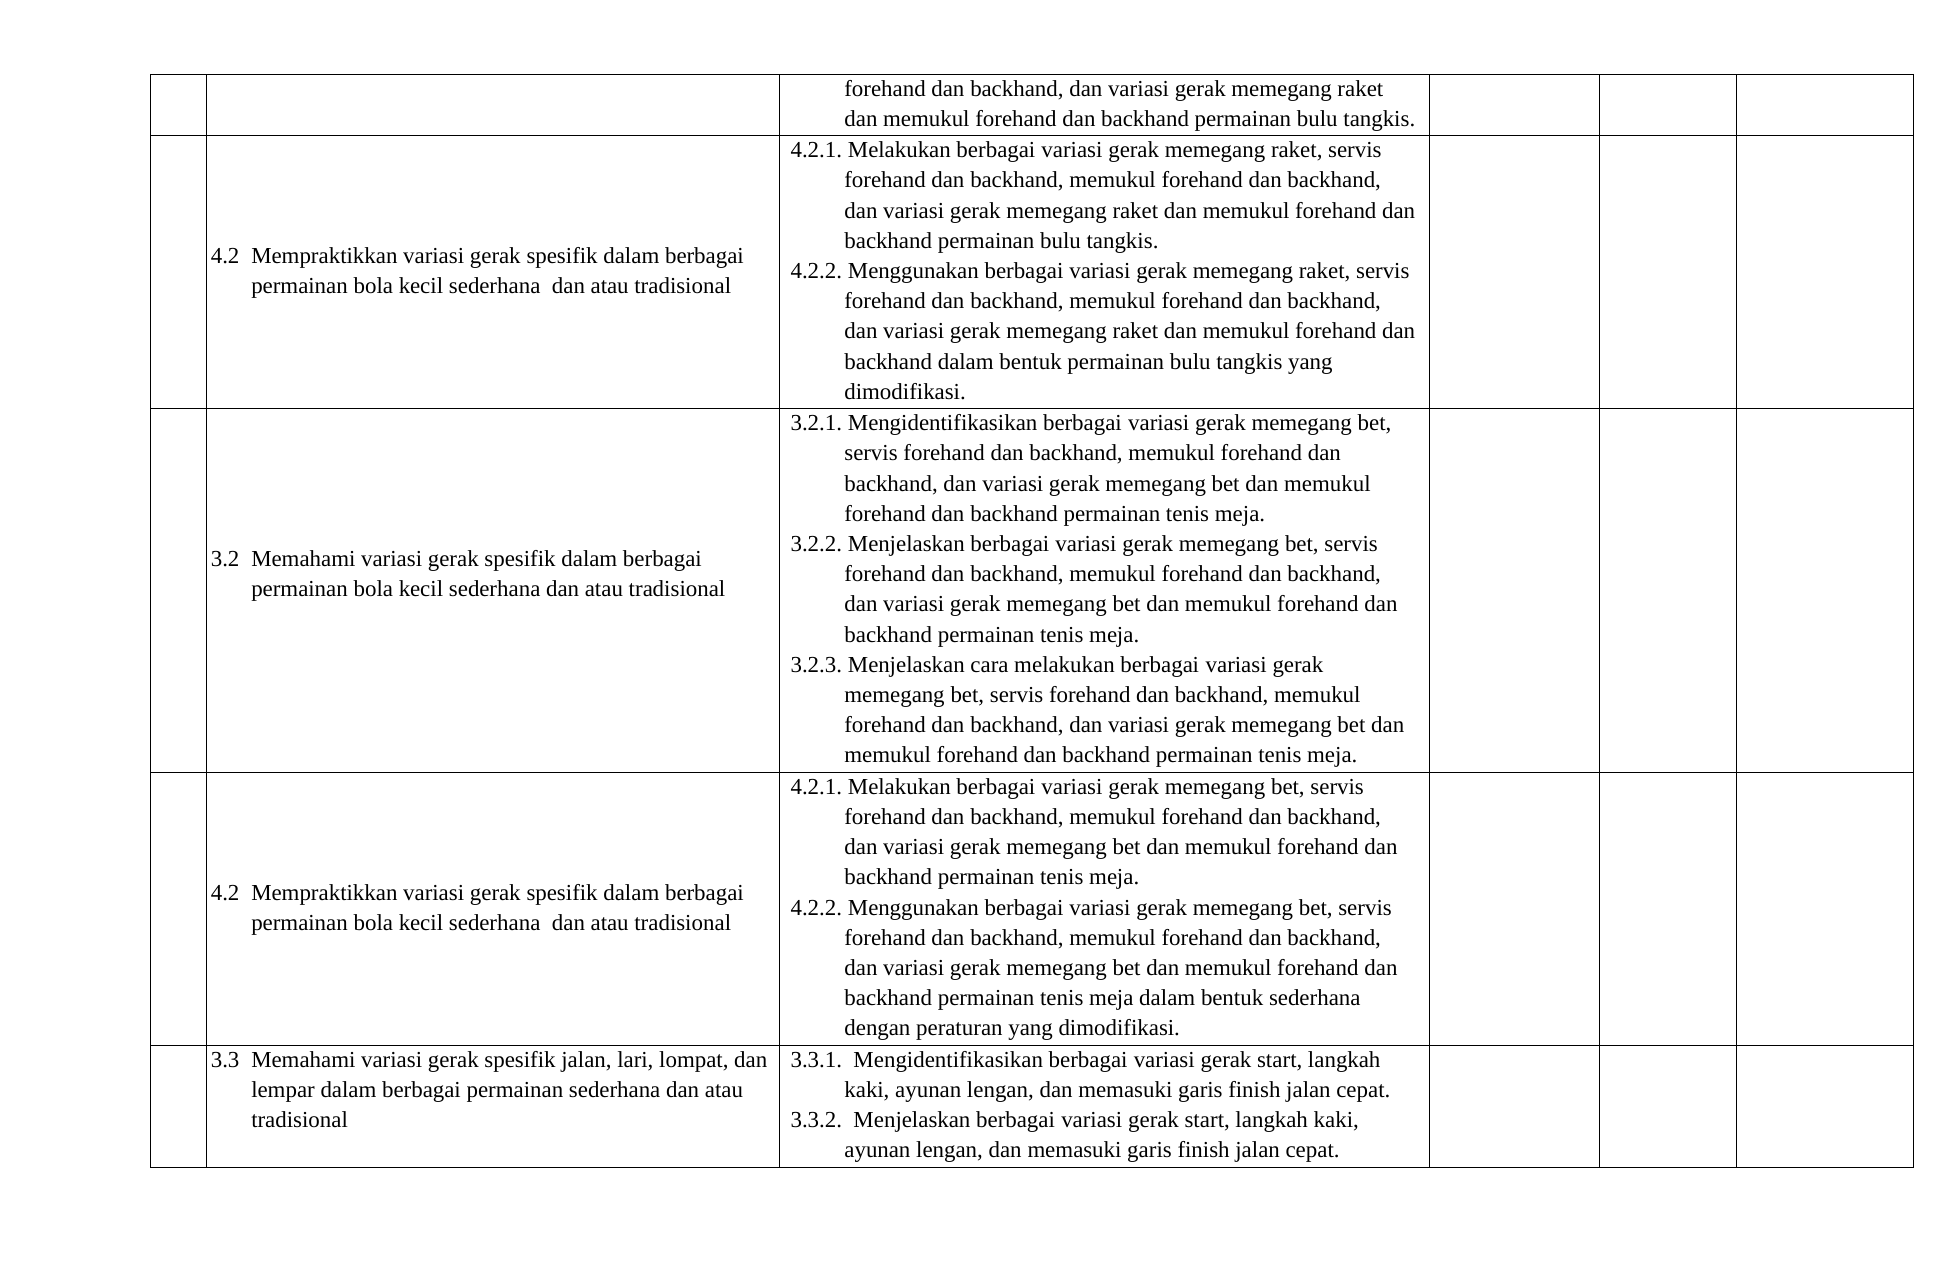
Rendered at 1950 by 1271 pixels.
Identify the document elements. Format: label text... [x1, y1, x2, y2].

table_cell [1600, 409, 1736, 772]
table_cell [207, 75, 779, 135]
table_cell [151, 75, 206, 135]
table_cell [151, 136, 206, 408]
table_cell [1430, 136, 1599, 408]
table_cell [1600, 773, 1736, 1045]
table_cell [151, 773, 206, 1045]
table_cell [207, 1046, 779, 1167]
table_cell [151, 1046, 206, 1167]
table_cell [1737, 409, 1913, 772]
table_cell [1737, 773, 1913, 1045]
table_cell [1737, 1046, 1913, 1167]
table_cell [1430, 773, 1599, 1045]
table_cell 4.2.1. Melakukan berbagai variasi gerak memegang bet, servis forehand dan backhand, memukul forehand dan backhand, dan variasi gerak memegang bet dan memukul forehand dan backhand permainan tenis meja. 4.2.2. Menggunakan berbagai variasi gerak memegang bet, servis forehand dan backhand, memukul forehand dan backhand, dan variasi gerak memegang bet dan memukul forehand dan backhand permainan tenis meja dalam bentuk sederhana dengan peraturan yang dimodifikasi. [780, 773, 1429, 1045]
table_cell 3.2.1. Mengidentifikasikan berbagai variasi gerak memegang bet, servis forehand dan backhand, memukul forehand dan backhand, dan variasi gerak memegang bet dan memukul forehand dan backhand permainan tenis meja. 3.2.2. Menjelaskan berbagai variasi gerak memegang bet, servis forehand dan backhand, memukul forehand dan backhand, dan variasi gerak memegang bet dan memukul forehand dan backhand permainan tenis meja. 3.2.3. Menjelaskan cara melakukan berbagai variasi gerak memegang bet, servis forehand dan backhand, memukul forehand dan backhand, dan variasi gerak memegang bet dan memukul forehand dan backhand permainan tenis meja. [780, 409, 1429, 772]
table_cell [1737, 136, 1913, 408]
table_cell [151, 409, 206, 772]
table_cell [780, 75, 1429, 135]
table_cell [1430, 409, 1599, 772]
table_cell [1600, 1046, 1736, 1167]
table_cell 4.2.1. Melakukan berbagai variasi gerak memegang raket, servis forehand dan backhand, memukul forehand dan backhand, dan variasi gerak memegang raket dan memukul forehand dan backhand permainan bulu tangkis. 4.2.2. Menggunakan berbagai variasi gerak memegang raket, servis forehand dan backhand, memukul forehand dan backhand, dan variasi gerak memegang raket dan memukul forehand dan backhand dalam bentuk permainan bulu tangkis yang dimodifikasi. [780, 136, 1429, 408]
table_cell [780, 1046, 1429, 1167]
table_cell [1600, 136, 1736, 408]
table_cell [1600, 75, 1736, 135]
table_cell [1430, 75, 1599, 135]
table_cell 4.2 Mempraktikkan variasi gerak spesifik dalam berbagai permainan bola kecil sederhana dan atau tradisional [207, 136, 779, 408]
table_cell 4.2 Mempraktikkan variasi gerak spesifik dalam berbagai permainan bola kecil sederhana dan atau tradisional [207, 773, 779, 1045]
table_cell [1737, 75, 1913, 135]
table_cell [1430, 1046, 1599, 1167]
table_cell 3.2 Memahami variasi gerak spesifik dalam berbagai permainan bola kecil sederhana dan atau tradisional [207, 409, 779, 772]
